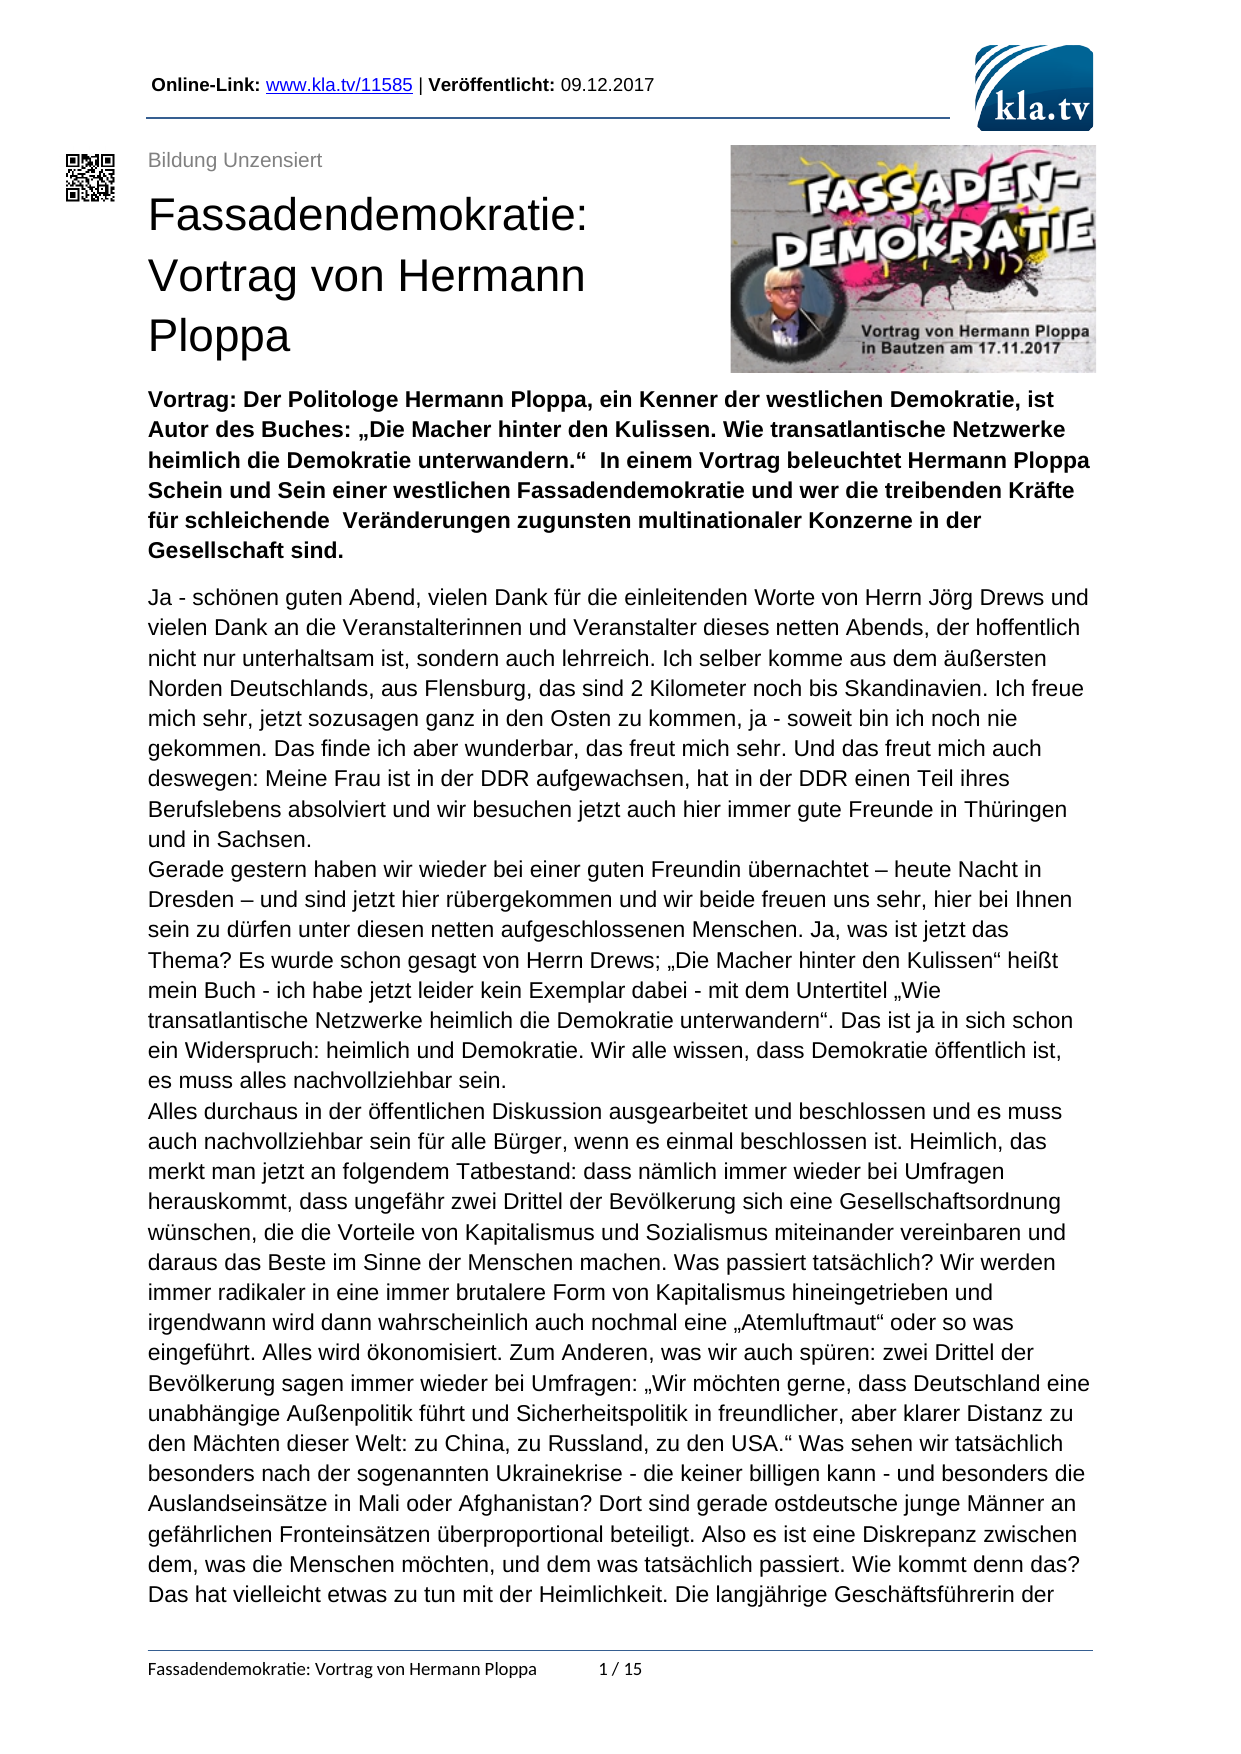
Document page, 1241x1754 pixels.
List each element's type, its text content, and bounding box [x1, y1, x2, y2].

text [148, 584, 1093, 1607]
text Vortrag: Der Politologe Hermann Ploppa, ein Kenner der westlichen Demokratie, ist Autor des Buches: „Die Macher hinter den Kulissen. Wie transatlantische Netzwerke heimlich die Demokratie unterwandern.“ In einem Vortrag beleuchtet Hermann Ploppa Schein und Sein einer westlichen Fassadendemokratie und wer die treibenden Kräfte für schleichende Veränderungen zugunsten multinationaler Konzerne in der Gesellschaft sind. [148, 386, 1093, 563]
text Fassadendemokratie: Vortrag von Hermann Ploppa [148, 188, 1093, 362]
text Bildung Unzensiert [148, 148, 1093, 172]
